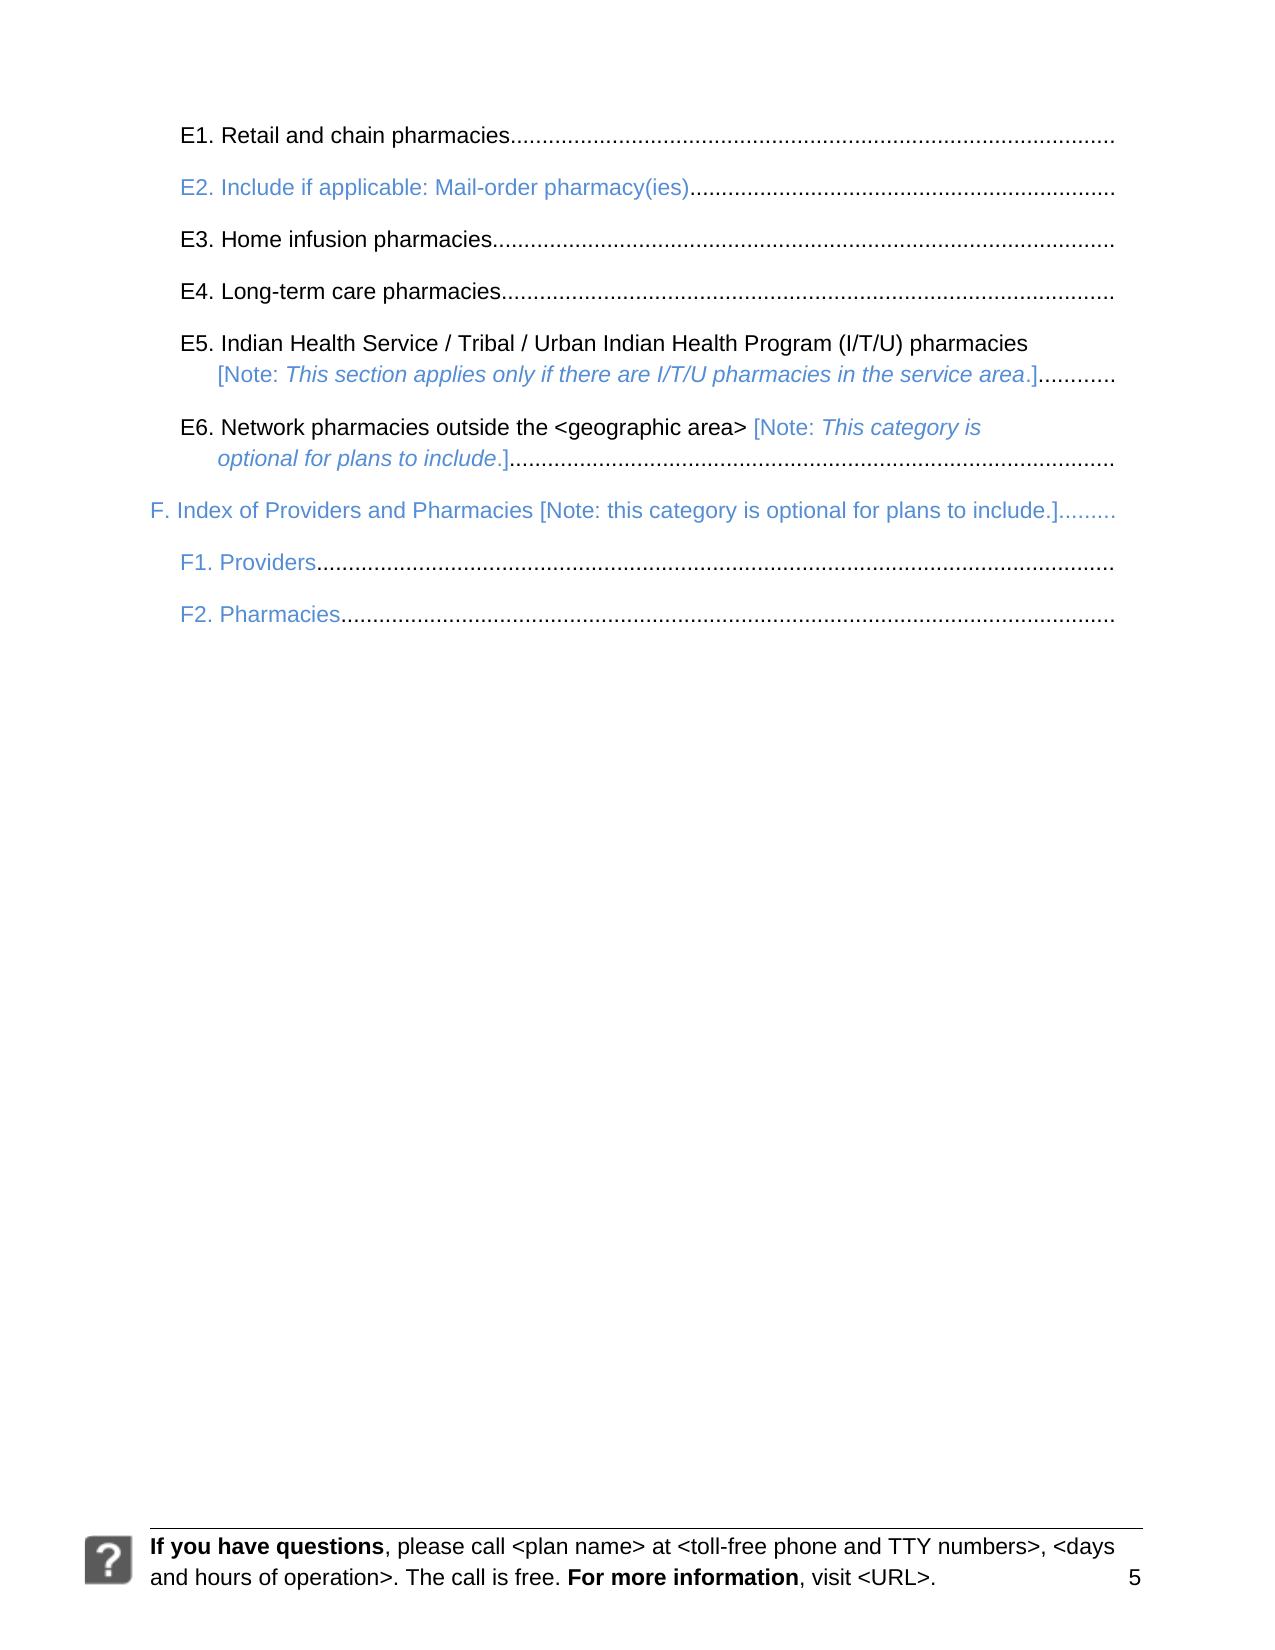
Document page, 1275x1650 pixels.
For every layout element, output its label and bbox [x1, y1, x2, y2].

picture [84, 1535, 134, 1586]
